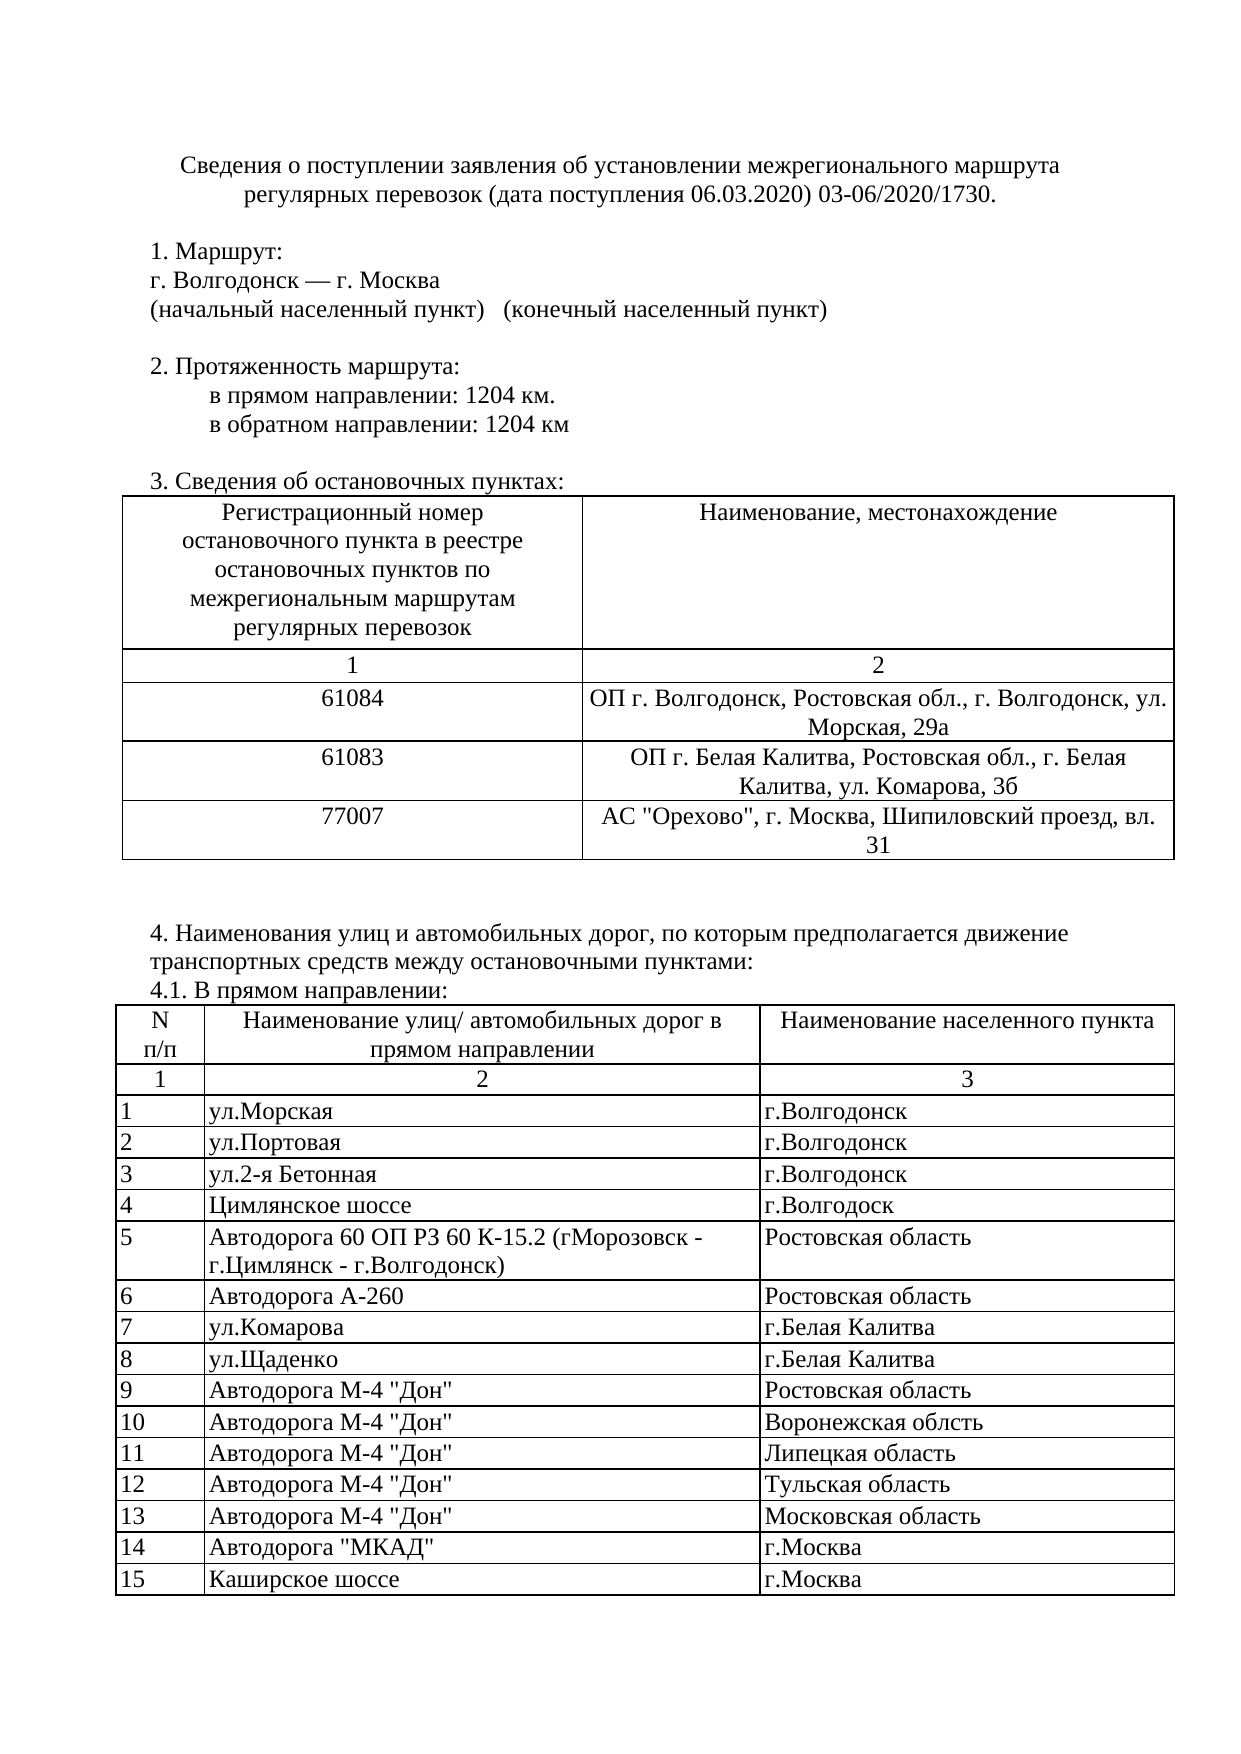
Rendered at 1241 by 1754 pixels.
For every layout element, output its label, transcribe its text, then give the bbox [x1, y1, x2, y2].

table_cell г.Волгодонск [761, 1096, 1174, 1126]
table_cell Автодорога М-4 "Дон" [205, 1438, 759, 1468]
table_cell 3 [117, 1159, 204, 1189]
table_cell Автодорога "МКАД" [205, 1533, 759, 1562]
table_cell Каширское шоссе [205, 1564, 759, 1594]
table_cell Ростовская область [761, 1375, 1174, 1405]
table_cell г.Белая Калитва [761, 1344, 1174, 1374]
table_cell г.Волгодоск [761, 1190, 1174, 1220]
table_cell ул.Комарова [205, 1312, 759, 1342]
table_cell 8 [117, 1344, 204, 1374]
table_cell ОП г. Белая Калитва, Ростовская обл., г. Белая Калитва, ул. Комарова, 3б [583, 742, 1173, 799]
text в прямом направлении: 1204 км. [150, 380, 1090, 409]
table_cell г.Москва [761, 1533, 1174, 1562]
table_cell ул.Морская [205, 1096, 759, 1126]
table_cell г.Москва [761, 1564, 1174, 1594]
table_header N п/п [117, 1006, 204, 1063]
text Сведения о поступлении заявления об установлении межрегионального маршрута регулярных перевозок (дата поступления 06.03.2020) 03-06/2020/1730. [150, 150, 1090, 207]
table_header Наименование, местонахождение [583, 497, 1173, 648]
table_header Наименование населенного пункта [761, 1006, 1174, 1063]
table_cell Ростовская область [761, 1281, 1174, 1311]
text 3. Сведения об остановочных пунктах: [150, 466, 1090, 495]
table_cell Московская область [761, 1501, 1174, 1531]
table_cell 3 [761, 1065, 1174, 1094]
table_cell Автодорога М-4 "Дон" [205, 1501, 759, 1531]
table_cell Автодорога М-4 "Дон" [205, 1375, 759, 1405]
table_cell 6 [117, 1281, 204, 1311]
table_cell 14 [117, 1533, 204, 1562]
table_cell 4 [117, 1190, 204, 1220]
table_cell Воронежская облсть [761, 1407, 1174, 1437]
table_cell Цимлянское шоссе [205, 1190, 759, 1220]
table_cell 9 [117, 1375, 204, 1405]
text 1. Маршрут: [150, 236, 1090, 265]
table_cell г.Белая Калитва [761, 1312, 1174, 1342]
table_cell 7 [117, 1312, 204, 1342]
table_cell г.Волгодонск [761, 1127, 1174, 1157]
text 4. Наименования улиц и автомобильных дорог, по которым предполагается движение транспортных средств между остановочными пунктами: [150, 918, 1090, 975]
table_cell АС "Орехово", г. Москва, Шипиловский проезд, вл. 31 [583, 801, 1173, 858]
table_cell 12 [117, 1470, 204, 1499]
table_cell ОП г. Волгодонск, Ростовская обл., г. Волгодонск, ул. Морская, 29а [583, 683, 1173, 740]
table_cell 15 [117, 1564, 204, 1594]
table_cell Автодорога А-260 [205, 1281, 759, 1311]
table_cell г.Волгодонск [761, 1159, 1174, 1189]
table_cell 61083 [123, 742, 582, 799]
table_cell Липецкая область [761, 1438, 1174, 1468]
table_header Наименование улиц/ автомобильных дорог в прямом направлении [205, 1006, 759, 1063]
table_cell Автодорога М-4 "Дон" [205, 1407, 759, 1437]
table_cell 10 [117, 1407, 204, 1437]
table_cell 1 [117, 1065, 204, 1094]
table_cell Автодорога 60 ОП РЗ 60 К-15.2 (гМорозовск - г.Цимлянск - г.Волгодонск) [205, 1222, 759, 1279]
text 4.1. В прямом направлении: [150, 975, 1090, 1004]
table_cell Автодорога М-4 "Дон" [205, 1470, 759, 1499]
text в обратном направлении: 1204 км [150, 409, 1090, 437]
table_cell 5 [117, 1222, 204, 1279]
table_header Регистрационный номер остановочного пункта в реестре остановочных пунктов по межрегиональным маршрутам регулярных перевозок [123, 497, 582, 648]
table_cell 1 [123, 650, 582, 681]
text г. Волгодонск — г. Москва [150, 265, 1090, 294]
table_cell 1 [117, 1096, 204, 1126]
table_cell 13 [117, 1501, 204, 1531]
table_cell 77007 [123, 801, 582, 858]
table_cell ул.2-я Бетонная [205, 1159, 759, 1189]
table_cell 61084 [123, 683, 582, 740]
text (начальный населенный пункт) (конечный населенный пункт) [150, 294, 1090, 322]
table_cell 2 [205, 1065, 759, 1094]
table_cell ул.Портовая [205, 1127, 759, 1157]
text 2. Протяженность маршрута: [150, 351, 1090, 380]
table_cell Тульская область [761, 1470, 1174, 1499]
table_cell 2 [117, 1127, 204, 1157]
table_cell 11 [117, 1438, 204, 1468]
table_cell ул.Щаденко [205, 1344, 759, 1374]
table_cell Ростовская область [761, 1222, 1174, 1279]
table_cell 2 [583, 650, 1173, 681]
